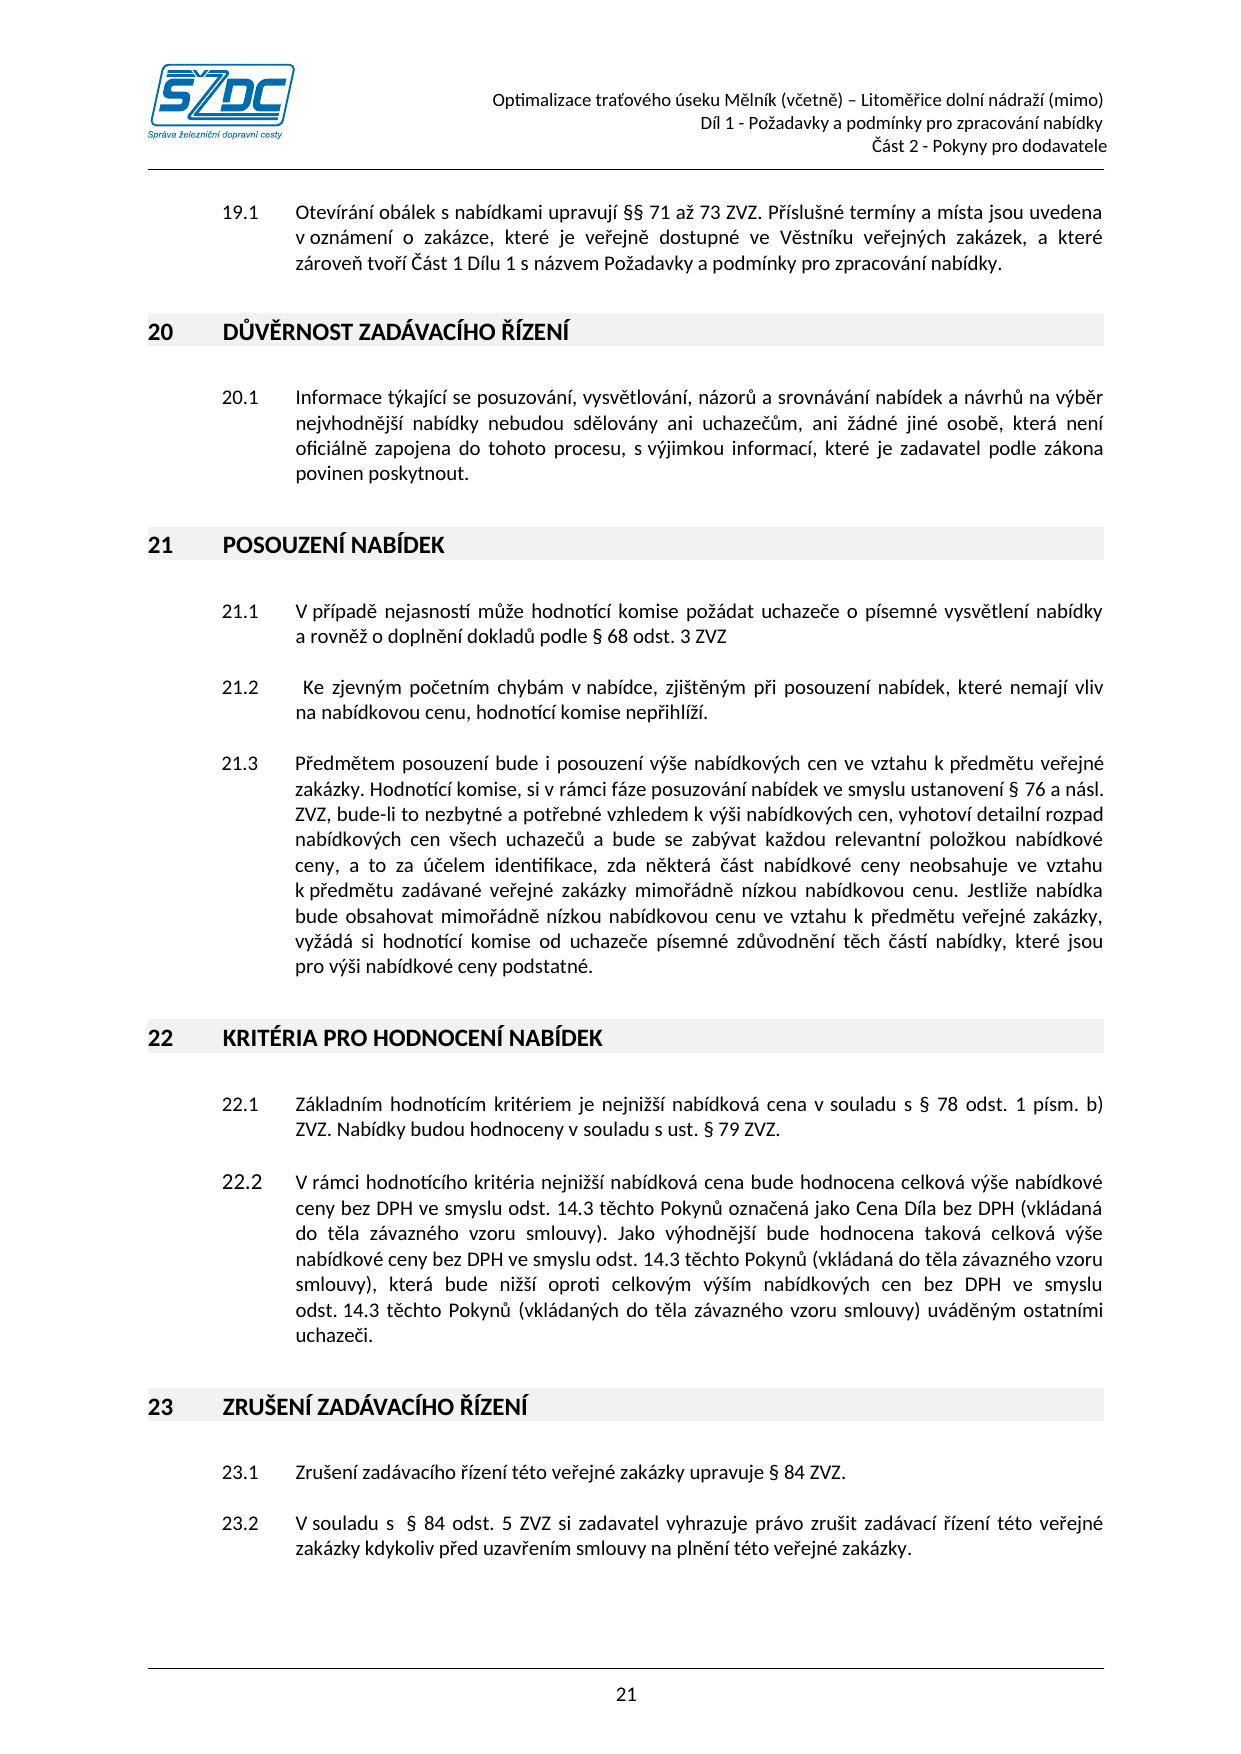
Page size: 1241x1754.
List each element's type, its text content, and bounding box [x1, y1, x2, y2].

subtitle KRITÉRIA PRO HODNOCENÍ NABÍDEK [148, 1019, 1104, 1053]
list V případě nejasností může hodnotící komise požádat uchazeče o písemné vysvětlení nabídky a rovněž o doplnění dokladů podle § 68 odst. 3 ZVZ [222, 598, 1104, 649]
list V souladu s § 84 odst. 5 ZVZ si zadavatel vyhrazuje právo zrušit zadávací řízení této veřejné zakázky kdykoliv před uzavřením smlouvy na plnění této veřejné zakázky. [222, 1510, 1104, 1561]
list Zrušení zadávacího řízení této veřejné zakázky upravuje § 84 ZVZ. [222, 1459, 1104, 1485]
list Základním hodnotícím kritériem je nejnižší nabídková cena v souladu s § 78 odst. 1 písm. b) ZVZ. Nabídky budou hodnoceny v souladu s ust. § 79 ZVZ. [222, 1091, 1104, 1142]
list V rámci hodnotícího kritéria nejnižší nabídková cena bude hodnocena celková výše nabídkové ceny bez DPH ve smyslu odst. 14.3 těchto Pokynů označená jako Cena Díla bez DPH (vkládaná do těla závazného vzoru smlouvy). Jako výhodnější bude hodnocena taková celková výše nabídkové ceny bez DPH ve smyslu odst. 14.3 těchto Pokynů (vkládaná do těla závazného vzoru smlouvy), která bude nižší oproti celkovým výším nabídkových cen bez DPH ve smyslu odst. 14.3 těchto Pokynů (vkládaných do těla závazného vzoru smlouvy) uváděným ostatními uchazeči. [222, 1167, 1104, 1348]
subtitle DŮVĚRNOST ZADÁVACÍHO ŘÍZENÍ [148, 313, 1104, 346]
text 19.1 Otevírání obálek s nabídkami upravují §§ 71 až 73 ZVZ. Příslušné termíny a místa jsou uvedena v oznámení o zakázce, které je veřejně dostupné ve Věstníku veřejných zakázek, a které zároveň tvoří Část 1 Dílu 1 s názvem Požadavky a podmínky pro zpracování nabídky. [222, 199, 1104, 275]
list Ke zjevným početním chybám v nabídce, zjištěným při posouzení nabídek, které nemají vliv na nabídkovou cenu, hodnotící komise nepřihlíží. [222, 674, 1104, 725]
list Informace týkající se posuzování, vysvětlování, názorů a srovnávání nabídek a návrhů na výběr nejvhodnější nabídky nebudou sdělovány ani uchazečům, ani žádné jiné osobě, která není oficiálně zapojena do tohoto procesu, s výjimkou informací, které je zadavatel podle zákona povinen poskytnout. [222, 384, 1104, 486]
subtitle ZRUŠENÍ ZADÁVACÍHO ŘÍZENÍ [148, 1388, 1104, 1421]
list Předmětem posouzení bude i posouzení výše nabídkových cen ve vztahu k předmětu veřejné zakázky. Hodnotící komise, si v rámci fáze posuzování nabídek ve smyslu ustanovení § 76 a násl. ZVZ, bude-li to nezbytné a potřebné vzhledem k výši nabídkových cen, vyhotoví detailní rozpad nabídkových cen všech uchazečů a bude se zabývat každou relevantní položkou nabídkové ceny, a to za účelem identifikace, zda některá část nabídkové ceny neobsahuje ve vztahu k předmětu zadávané veřejné zakázky mimořádně nízkou nabídkovou cenu. Jestliže nabídka bude obsahovat mimořádně nízkou nabídkovou cenu ve vztahu k předmětu veřejné zakázky, vyžádá si hodnotící komise od uchazeče písemné zdůvodnění těch částí nabídky, které jsou pro výši nabídkové ceny podstatné. [221, 750, 1104, 979]
subtitle POSOUZENÍ NABÍDEK [148, 527, 1104, 560]
